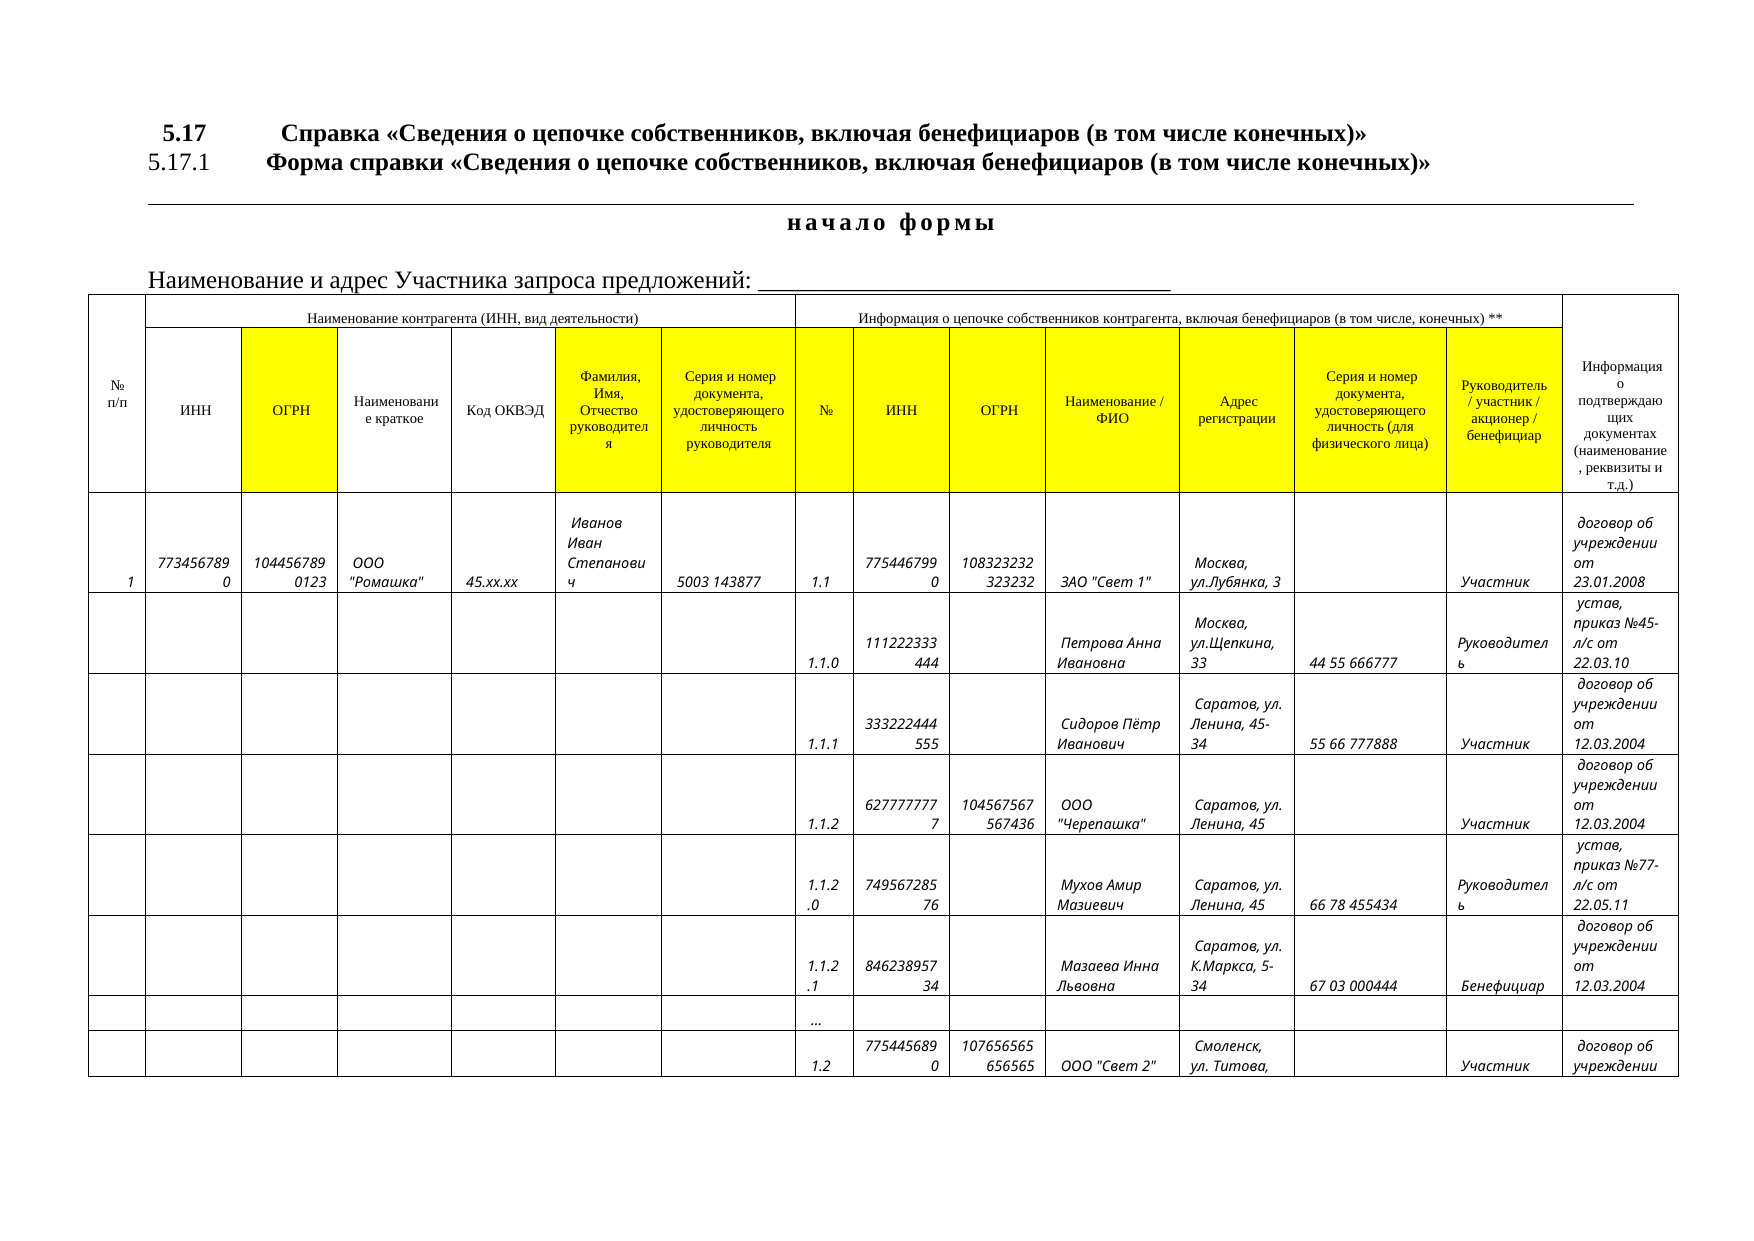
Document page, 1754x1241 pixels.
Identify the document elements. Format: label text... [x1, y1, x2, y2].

table_cell Руководитель [1447, 593, 1562, 673]
table_cell [89, 1031, 145, 1076]
table_cell [950, 593, 1045, 673]
table_cell [242, 674, 337, 753]
table_cell 1.1.1 [796, 674, 853, 753]
table_cell 5003 143877 [662, 493, 795, 592]
table_cell [556, 755, 661, 834]
table_cell 1.1.0 [796, 593, 853, 673]
table_cell 45.xx.xx [452, 493, 555, 592]
table_header № п/п [89, 295, 145, 492]
table_cell [89, 916, 145, 995]
table_cell Москва, ул.Щепкина, 33 [1180, 593, 1294, 673]
table_cell ООО "Свет 2" [1046, 1031, 1179, 1076]
table_cell ИНН [146, 328, 241, 492]
table_cell № [796, 328, 853, 492]
table_cell [452, 835, 555, 915]
table_cell Москва, ул.Лубянка, 3 [1180, 493, 1294, 592]
table_cell [242, 755, 337, 834]
table_cell Мухов Амир Мазиевич [1046, 835, 1179, 915]
table_cell ЗАО "Свет 1" [1046, 493, 1179, 592]
table_cell 1.1 [796, 493, 853, 592]
table_cell [950, 996, 1045, 1030]
table_header Наименование контрагента (ИНН, вид деятельности) [146, 295, 795, 327]
table_cell [1295, 755, 1446, 834]
table_cell Участник [1447, 755, 1562, 834]
table_cell [1563, 996, 1678, 1030]
table_cell Саратов, ул. К.Маркса, 5-34 [1180, 916, 1294, 995]
table_cell [146, 593, 241, 673]
table_cell [1295, 493, 1446, 592]
table_cell Серия и номер документа, удостоверяющего личность (для физического лица) [1295, 328, 1446, 492]
table_cell Наименование краткое [338, 328, 451, 492]
table_cell Участник [1447, 1031, 1562, 1076]
table_cell [854, 996, 949, 1030]
table_cell [338, 755, 451, 834]
table_cell Участник [1447, 674, 1562, 753]
table_cell [146, 674, 241, 753]
table_cell [556, 674, 661, 753]
table_cell 7734567890 [146, 493, 241, 592]
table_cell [1563, 1031, 1678, 1076]
table_cell [452, 593, 555, 673]
table_cell [452, 755, 555, 834]
table_cell [242, 835, 337, 915]
table_cell 1.2 [796, 1031, 853, 1076]
table_cell [146, 1031, 241, 1076]
table_cell [452, 916, 555, 995]
table_cell 1044567890123 [242, 493, 337, 592]
table_cell [242, 996, 337, 1030]
table_cell [950, 916, 1045, 995]
table_cell 66 78 455434 [1295, 835, 1446, 915]
table_cell 111222333444 [854, 593, 949, 673]
table_cell Наименование / ФИО [1046, 328, 1179, 492]
table_cell [662, 755, 795, 834]
table_cell [89, 674, 145, 753]
table_cell 333222444555 [854, 674, 949, 753]
text Наименование и адрес Участника запроса предложений: _________________________________ [148, 265, 1636, 294]
list Форма справки «Сведения о цепочке собственников, включая бенефициаров (в том числе конечных)» [148, 147, 1636, 176]
table_cell [338, 593, 451, 673]
table_cell ОГРН [950, 328, 1045, 492]
table_cell Фамилия, Имя, Отчество руководителя [556, 328, 661, 492]
table_cell [338, 835, 451, 915]
table_cell [338, 916, 451, 995]
table_cell [452, 996, 555, 1030]
table_cell [1295, 1031, 1446, 1076]
table_cell [242, 1031, 337, 1076]
table_cell 107656565656565 [950, 1031, 1045, 1076]
table_cell Мазаева Инна Львовна [1046, 916, 1179, 995]
text начало формы [148, 205, 1634, 236]
table_cell 104567567567436 [950, 755, 1045, 834]
table_cell 1 [89, 493, 145, 592]
table_cell [1295, 996, 1446, 1030]
table_header Информация о подтверждающих документах (наименование, реквизиты и т.д.) [1563, 295, 1678, 492]
table_cell [556, 835, 661, 915]
table_cell [950, 674, 1045, 753]
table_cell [1180, 1031, 1294, 1076]
subtitle Справка «Сведения о цепочке собственников, включая бенефициаров (в том числе конечных)» [162, 118, 1636, 147]
table_cell 55 66 777888 [1295, 674, 1446, 753]
table_cell Саратов, ул. Ленина, 45 [1180, 835, 1294, 915]
table_cell [338, 674, 451, 753]
table_cell Петрова Анна Ивановна [1046, 593, 1179, 673]
table_cell Серия и номер документа, удостоверяющего личность руководителя [662, 328, 795, 492]
table_cell [146, 916, 241, 995]
table_cell 44 55 666777 [1295, 593, 1446, 673]
table_cell Иванов Иван Степанович [556, 493, 661, 592]
table_cell [950, 835, 1045, 915]
table_cell 67 03 000444 [1295, 916, 1446, 995]
table_cell [338, 996, 451, 1030]
table_cell [662, 835, 795, 915]
table_cell устав, приказ №45-л/с от 22.03.10 [1563, 593, 1678, 673]
table_cell Код ОКВЭД [452, 328, 555, 492]
table_cell Руководитель [1447, 835, 1562, 915]
table_cell [662, 996, 795, 1030]
table_cell [1180, 996, 1294, 1030]
table_cell [1447, 996, 1562, 1030]
table_cell [662, 916, 795, 995]
table_cell [89, 835, 145, 915]
table_cell 1.1.2 [796, 755, 853, 834]
table_cell … [796, 996, 853, 1030]
table_cell [242, 916, 337, 995]
table_cell [556, 996, 661, 1030]
table_cell договор об учреждении от 23.01.2008 [1563, 493, 1678, 592]
table_cell [556, 593, 661, 673]
table_header Информация о цепочке собственников контрагента, включая бенефициаров (в том числе, конечных) ** [796, 295, 1562, 327]
table_cell [89, 996, 145, 1030]
table_cell Бенефициар [1447, 916, 1562, 995]
table_cell Саратов, ул. Ленина, 45 [1180, 755, 1294, 834]
table_cell [452, 674, 555, 753]
table_cell 6277777777 [854, 755, 949, 834]
table_cell [242, 593, 337, 673]
table_cell 1.1.2.0 [796, 835, 853, 915]
table_cell 74956728576 [854, 835, 949, 915]
table_cell [556, 1031, 661, 1076]
table_cell 7754467990 [854, 493, 949, 592]
table_cell 1.1.2.1 [796, 916, 853, 995]
table_cell устав, приказ №77-л/с от 22.05.11 [1563, 835, 1678, 915]
table_cell [452, 1031, 555, 1076]
table_cell договор об учреждении от 12.03.2004 [1563, 674, 1678, 753]
table_cell 84623895734 [854, 916, 949, 995]
table_cell договор об учреждении от 12.03.2004 [1563, 755, 1678, 834]
table_cell [146, 755, 241, 834]
table_cell ООО "Черепашка" [1046, 755, 1179, 834]
table_cell [662, 674, 795, 753]
table_cell [556, 916, 661, 995]
table_cell [89, 593, 145, 673]
table_cell договор об учреждении от 12.03.2004 [1563, 916, 1678, 995]
table_cell [662, 593, 795, 673]
table_cell Саратов, ул. Ленина, 45-34 [1180, 674, 1294, 753]
table_cell [338, 1031, 451, 1076]
table_cell Участник [1447, 493, 1562, 592]
table_cell [1046, 996, 1179, 1030]
table_cell 7754456890 [854, 1031, 949, 1076]
table_cell [146, 996, 241, 1030]
table_cell ОГРН [242, 328, 337, 492]
table_cell Сидоров Пётр Иванович [1046, 674, 1179, 753]
table_cell Руководитель / участник / акционер / бенефициар [1447, 328, 1562, 492]
table_cell [146, 835, 241, 915]
table_cell ООО "Ромашка" [338, 493, 451, 592]
table_cell ИНН [854, 328, 949, 492]
table_cell 108323232323232 [950, 493, 1045, 592]
table_cell Адрес регистрации [1180, 328, 1294, 492]
table_cell [662, 1031, 795, 1076]
table_cell [89, 755, 145, 834]
